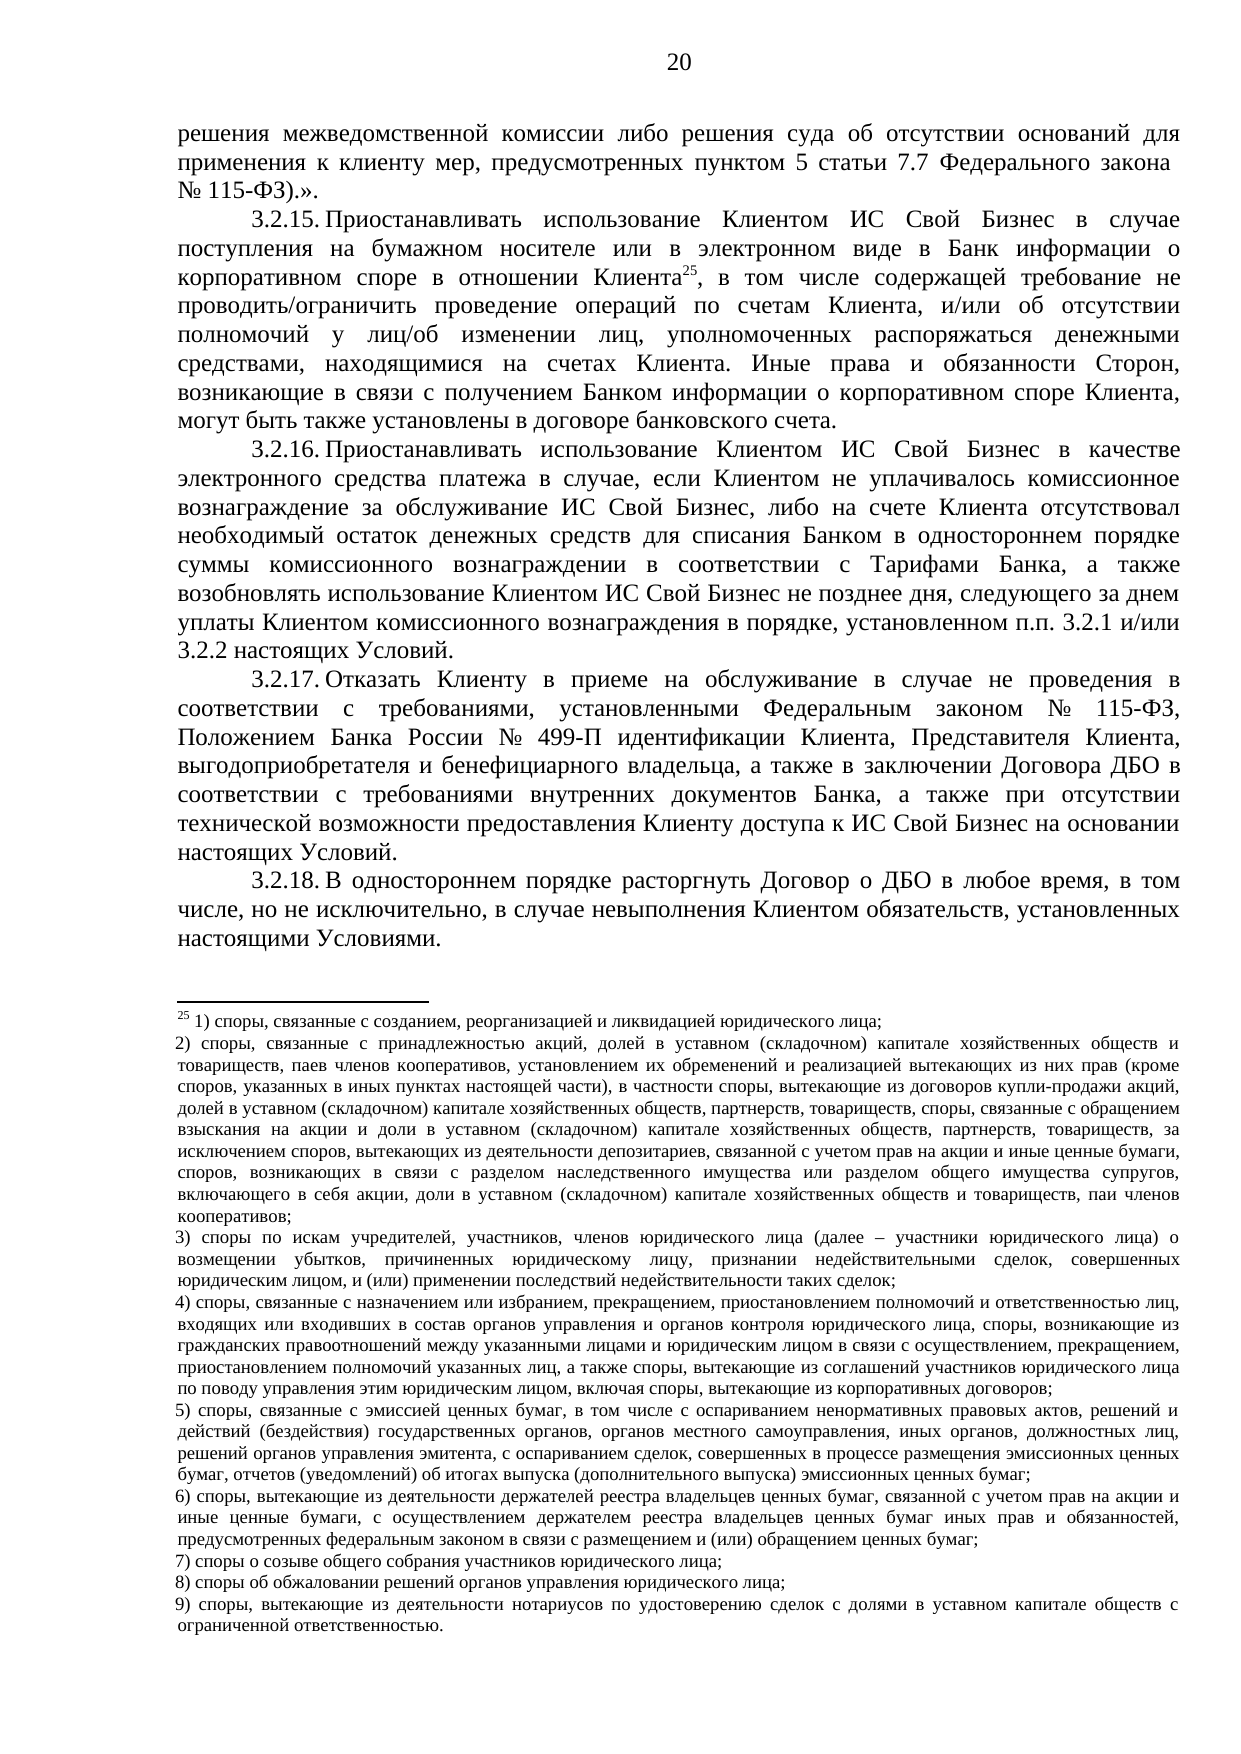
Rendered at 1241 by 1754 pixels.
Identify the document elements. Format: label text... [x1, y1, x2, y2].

list Приостанавливать использование Клиентом ИС Свой Бизнес в случае поступления на бумажном носителе или в электронном виде в Банк информации о корпоративном споре в отношении Клиента, в том числе содержащей требование не проводить/ограничить проведение операций по счетам Клиента, и/или об отсутствии полномочий у лиц/об изменении лиц, уполномоченных распоряжаться денежными средствами, находящимися на счетах Клиента. Иные права и обязанности Сторон, возникающие в связи с получением Банком информации о корпоративном споре Клиента, могут быть также установлены в договоре банковского счета. [177, 204, 1181, 434]
list Отказать Клиенту в приеме на обслуживание в случае не проведения в соответствии с требованиями, установленными Федеральным законом № 115-ФЗ, Положением Банка России № 499-П идентификации Клиента, Представителя Клиента, выгодоприобретателя и бенефициарного владельца, а также в заключении Договора ДБО в соответствии с требованиями внутренних документов Банка, а также при отсутствии технической возможности предоставления Клиенту доступа к ИС Свой Бизнес на основании настоящих Условий. [177, 664, 1181, 866]
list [177, 118, 1181, 204]
list В одностороннем порядке расторгнуть Договор о ДБО в любое время, в том числе, но не исключительно, в случае невыполнения Клиентом обязательств, установленных настоящими Условиями. [177, 866, 1181, 952]
list Приостанавливать использование Клиентом ИС Свой Бизнес в качестве электронного средства платежа в случае, если Клиентом не уплачивалось комиссионное вознаграждение за обслуживание ИС Свой Бизнес, либо на счете Клиента отсутствовал необходимый остаток денежных средств для списания Банком в одностороннем порядке суммы комиссионного вознаграждении в соответствии с Тарифами Банка, а также возобновлять использование Клиентом ИС Свой Бизнес не позднее дня, следующего за днем уплаты Клиентом комиссионного вознаграждения в порядке, установленном п.п. 3.2.1 и/или 3.2.2 настоящих Условий. [177, 434, 1181, 664]
